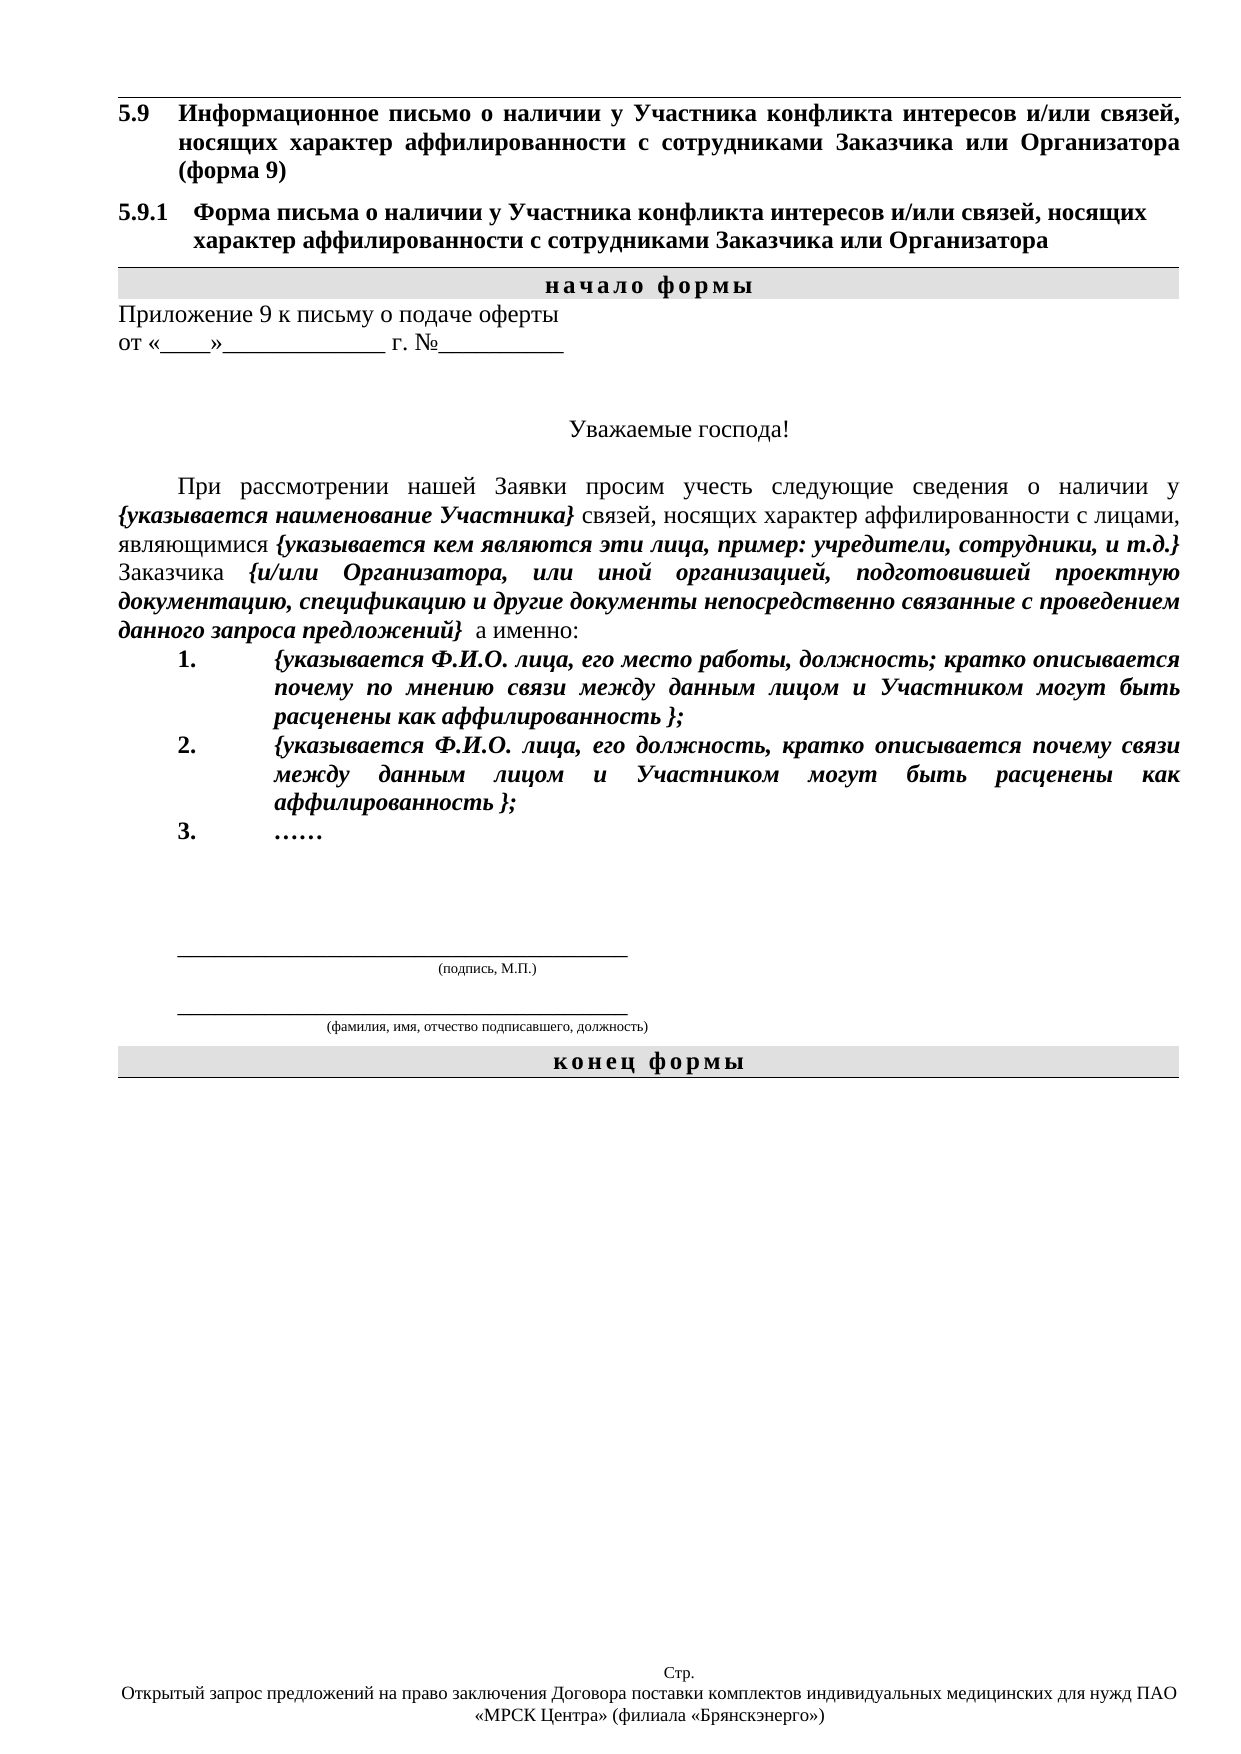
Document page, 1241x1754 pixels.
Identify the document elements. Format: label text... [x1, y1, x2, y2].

text При рассмотрении нашей Заявки просим учесть следующие сведения о наличии у {указывается наименование Участника} связей, носящих характер аффилированности с лицами, являющимися {указывается кем являются эти лица, пример: учредители, сотрудники, и т.д.} Заказчика {и/или Организатора, или иной организацией, подготовившей проектную документацию, спецификацию и другие документы непосредственно связанные с проведением данного запроса предложений} а именно: [118, 471, 1181, 644]
text Приложение 9 к письму о подаче оферты от «____»_____________ г. №__________ [118, 299, 1181, 356]
text ____________________________________ [118, 989, 1181, 1017]
text конец формы [118, 1046, 1179, 1077]
subtitle Информационное письмо о наличии у Участника конфликта интересов и/или связей, носящих характер аффилированности с сотрудниками Заказчика или Организатора (форма 9) [118, 98, 1181, 184]
subtitle Форма письма о наличии у Участника конфликта интересов и/или связей, носящих характер аффилированности с сотрудниками Заказчика или Организатора [118, 197, 1181, 254]
text (подпись, М.П.) [118, 960, 797, 989]
text начало формы [118, 268, 1179, 299]
list {указывается Ф.И.О. лица, его место работы, должность; кратко описывается почему по мнению связи между данным лицом и Участником могут быть расценены как аффилированность }; [177, 644, 1181, 730]
text ____________________________________ [118, 931, 1181, 960]
list …… [177, 816, 1181, 845]
list {указывается Ф.И.О. лица, его должность, кратко описывается почему связи между данным лицом и Участником могут быть расценены как аффилированность }; [177, 730, 1181, 816]
text (фамилия, имя, отчество подписавшего, должность) [118, 1017, 797, 1046]
text Уважаемые господа! [118, 414, 1181, 442]
